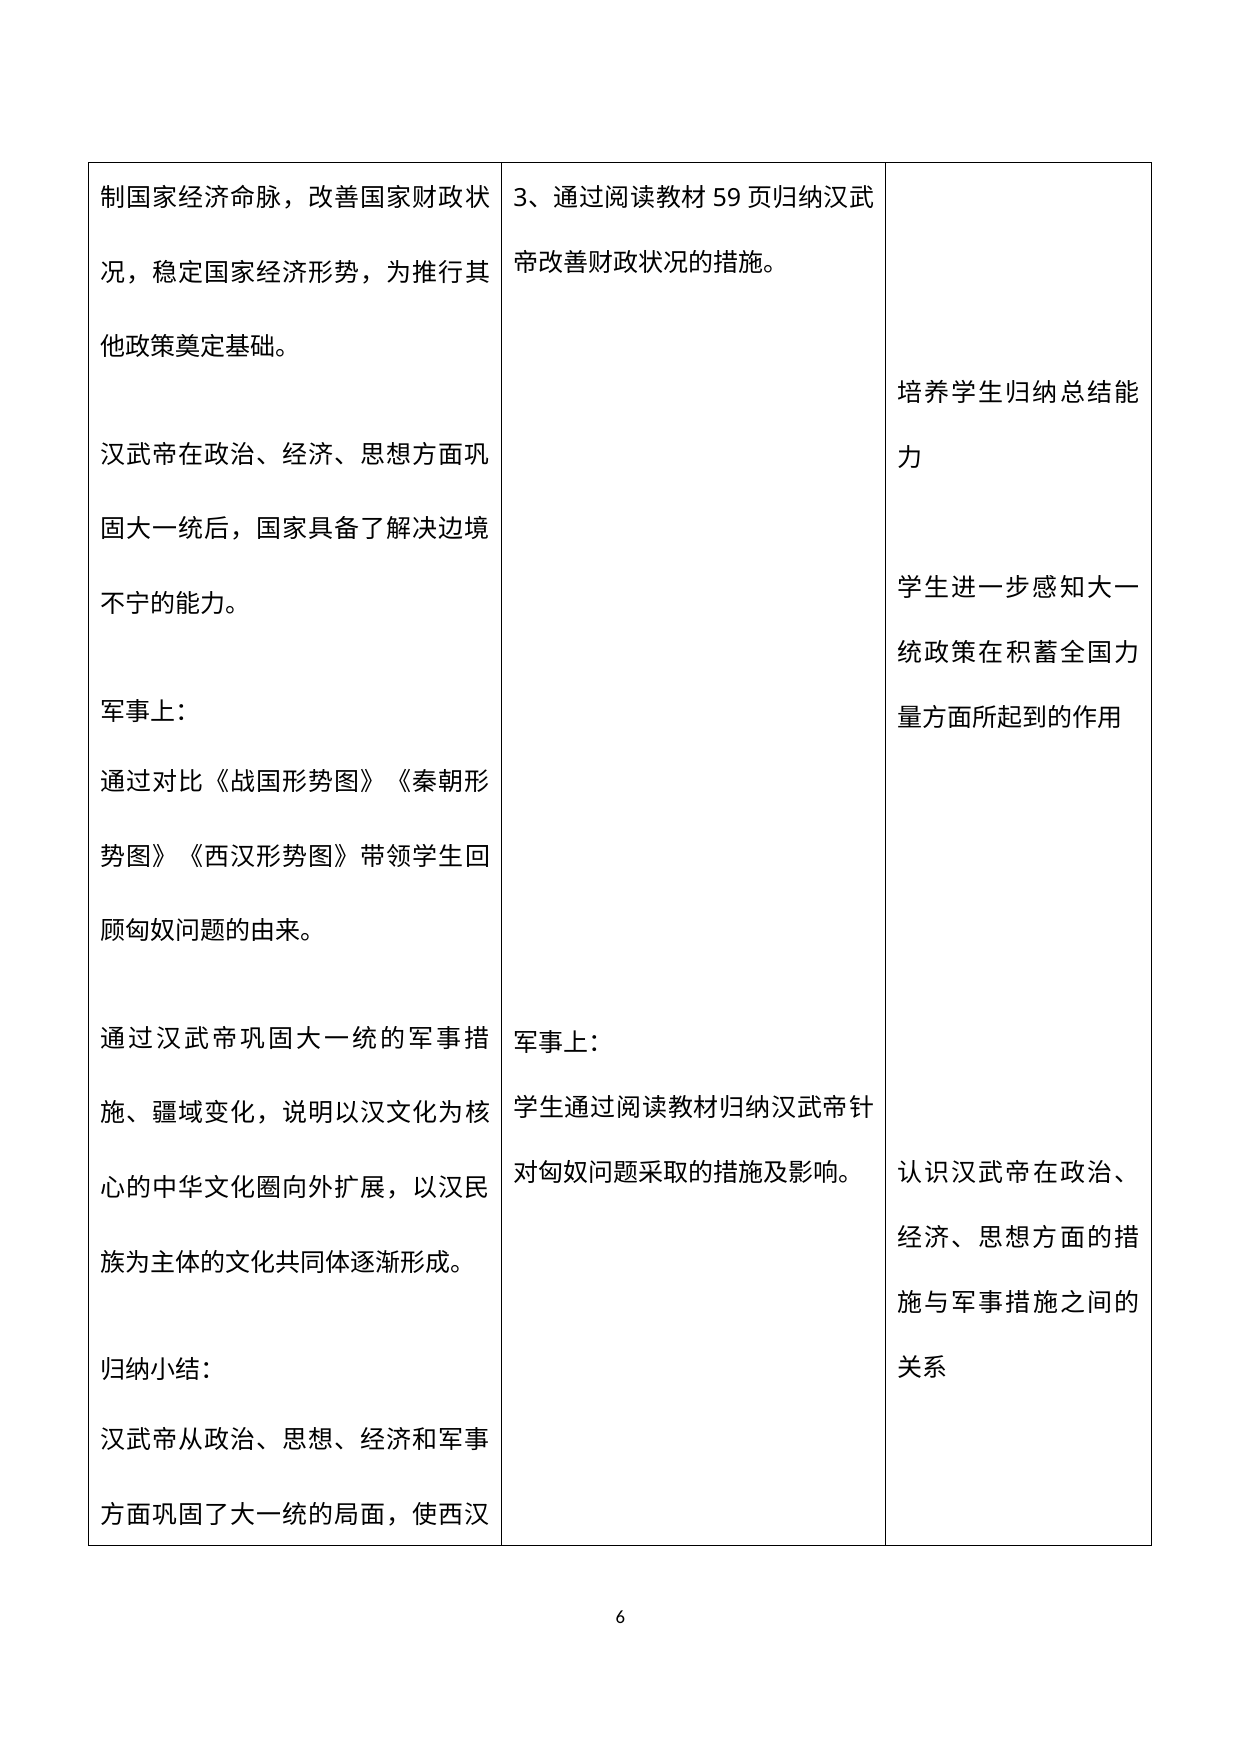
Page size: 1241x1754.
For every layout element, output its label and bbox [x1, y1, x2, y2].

table_cell [89, 163, 501, 1545]
table_cell [502, 163, 885, 1545]
table_cell [886, 163, 1151, 1545]
